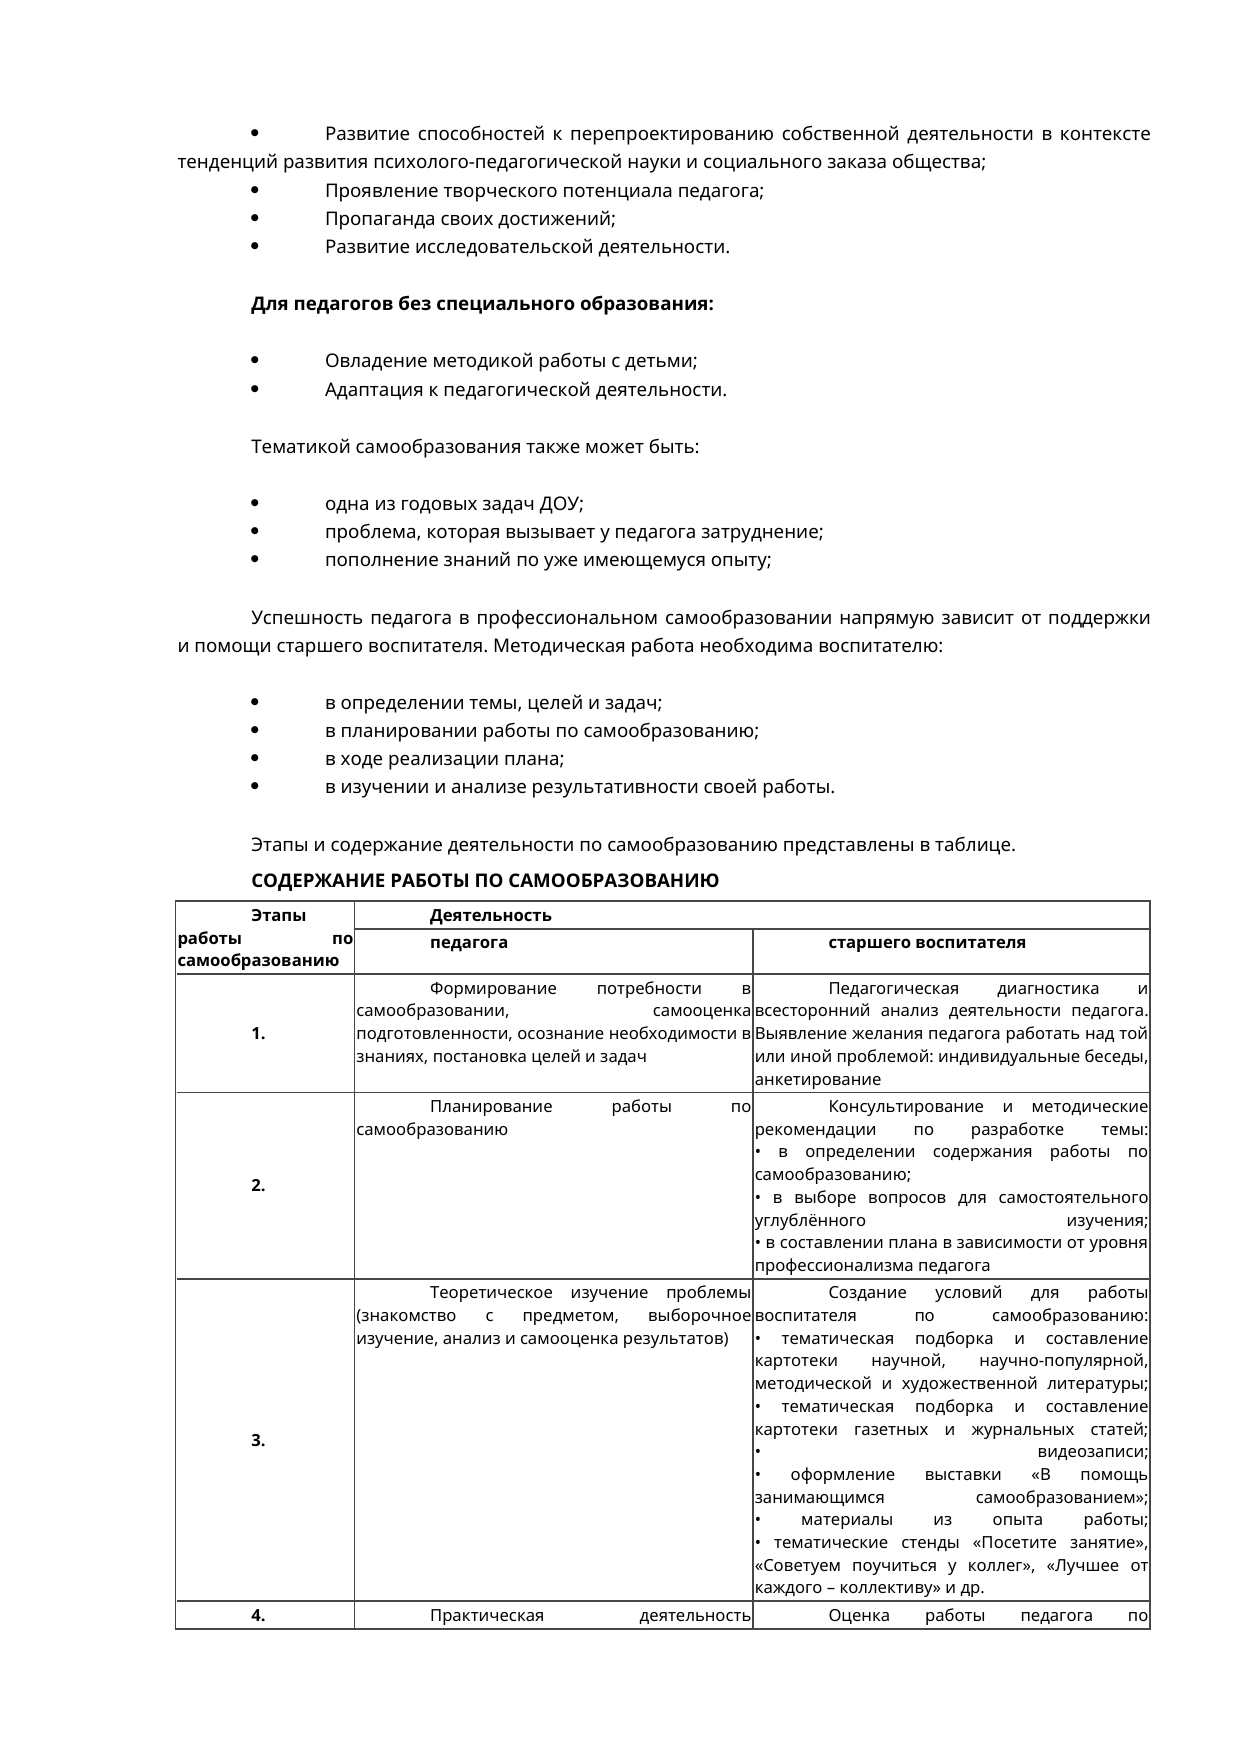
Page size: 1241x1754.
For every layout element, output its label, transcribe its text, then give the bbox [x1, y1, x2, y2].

list Овладение методикой работы с детьми; [177, 345, 1152, 373]
list Проявление творческого потенциала педагога; [177, 174, 1152, 202]
list одна из годовых задач ДОУ; [177, 488, 1152, 516]
table_cell Создание условий для работы воспитателя по самообразованию: • тематическая подборка и составление картотеки научной, научно-популярной, методической и художественной литературы; • тематическая подборка и составление картотеки газетных и журнальных статей; • видеозаписи; • оформление выставки «В помощь занимающимся самообразованием»; • материалы из опыта работы; • тематические стенды «Посетите занятие», «Советуем поучиться у коллег», «Лучшее от каждого – коллективу» и др. [754, 1280, 1149, 1600]
table_cell Педагогическая диагностика и всесторонний анализ деятельности педагога. Выявление желания педагога работать над той или иной проблемой: индивидуальные беседы, анкетирование [754, 975, 1149, 1091]
table_cell 2. [176, 1093, 354, 1278]
table_cell 3. [176, 1279, 354, 1600]
list в определении темы, целей и задач; [177, 687, 1152, 715]
table_cell старшего воспитателя [754, 930, 1149, 973]
list Развитие способностей к перепроектированию собственной деятельности в контексте тенденций развития психолого-педагогической науки и социального заказа общества; [177, 118, 1152, 174]
text Тематикой самообразования также может быть: [177, 431, 1152, 459]
list Адаптация к педагогической деятельности. [177, 373, 1152, 401]
table_header Этапы работы по самообразованию [176, 902, 354, 973]
list проблема, которая вызывает у педагога затруднение; [177, 516, 1152, 544]
list в планировании работы по самообразованию; [177, 715, 1152, 743]
table_cell 1. [176, 974, 354, 1091]
list в изучении и анализе результативности своей работы. [177, 771, 1152, 799]
list в ходе реализации плана; [177, 743, 1152, 771]
text Этапы и содержание деятельности по самообразованию представлены в таблице. [177, 828, 1152, 857]
list пополнение знаний по уже имеющемуся опыту; [177, 544, 1152, 572]
text Успешность педагога в профессиональном самообразовании напрямую зависит от поддержки и помощи старшего воспитателя. Методическая работа необходима воспитателю: [177, 601, 1152, 658]
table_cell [355, 1602, 752, 1628]
table_cell Консультирование и методические рекомендации по разработке темы: • в определении содержания работы по самообразованию; • в выборе вопросов для самостоятельного углублённого изучения; • в составлении плана в зависимости от уровня профессионализма педагога [754, 1093, 1149, 1278]
text Для педагогов без специального образования: [177, 288, 1152, 316]
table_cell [754, 1602, 1149, 1628]
table_cell Формирование потребности в самообразовании, самооценка подготовленности, осознание необходимости в знаниях, постановка целей и задач [355, 975, 752, 1091]
table_cell Теоретическое изучение проблемы (знакомство с предметом, выборочное изучение, анализ и самооценка результатов) [355, 1280, 752, 1600]
table_cell педагога [355, 930, 752, 973]
table_cell 4. [176, 1601, 354, 1628]
table_header Деятельность [355, 902, 1149, 928]
text СОДЕРЖАНИЕ РАБОТЫ ПО САМООБРАЗОВАНИЮ [177, 864, 1152, 893]
list Пропаганда своих достижений; [177, 202, 1152, 231]
table_cell Планирование работы по самообразованию [355, 1093, 752, 1278]
list Развитие исследовательской деятельности. [177, 231, 1152, 259]
